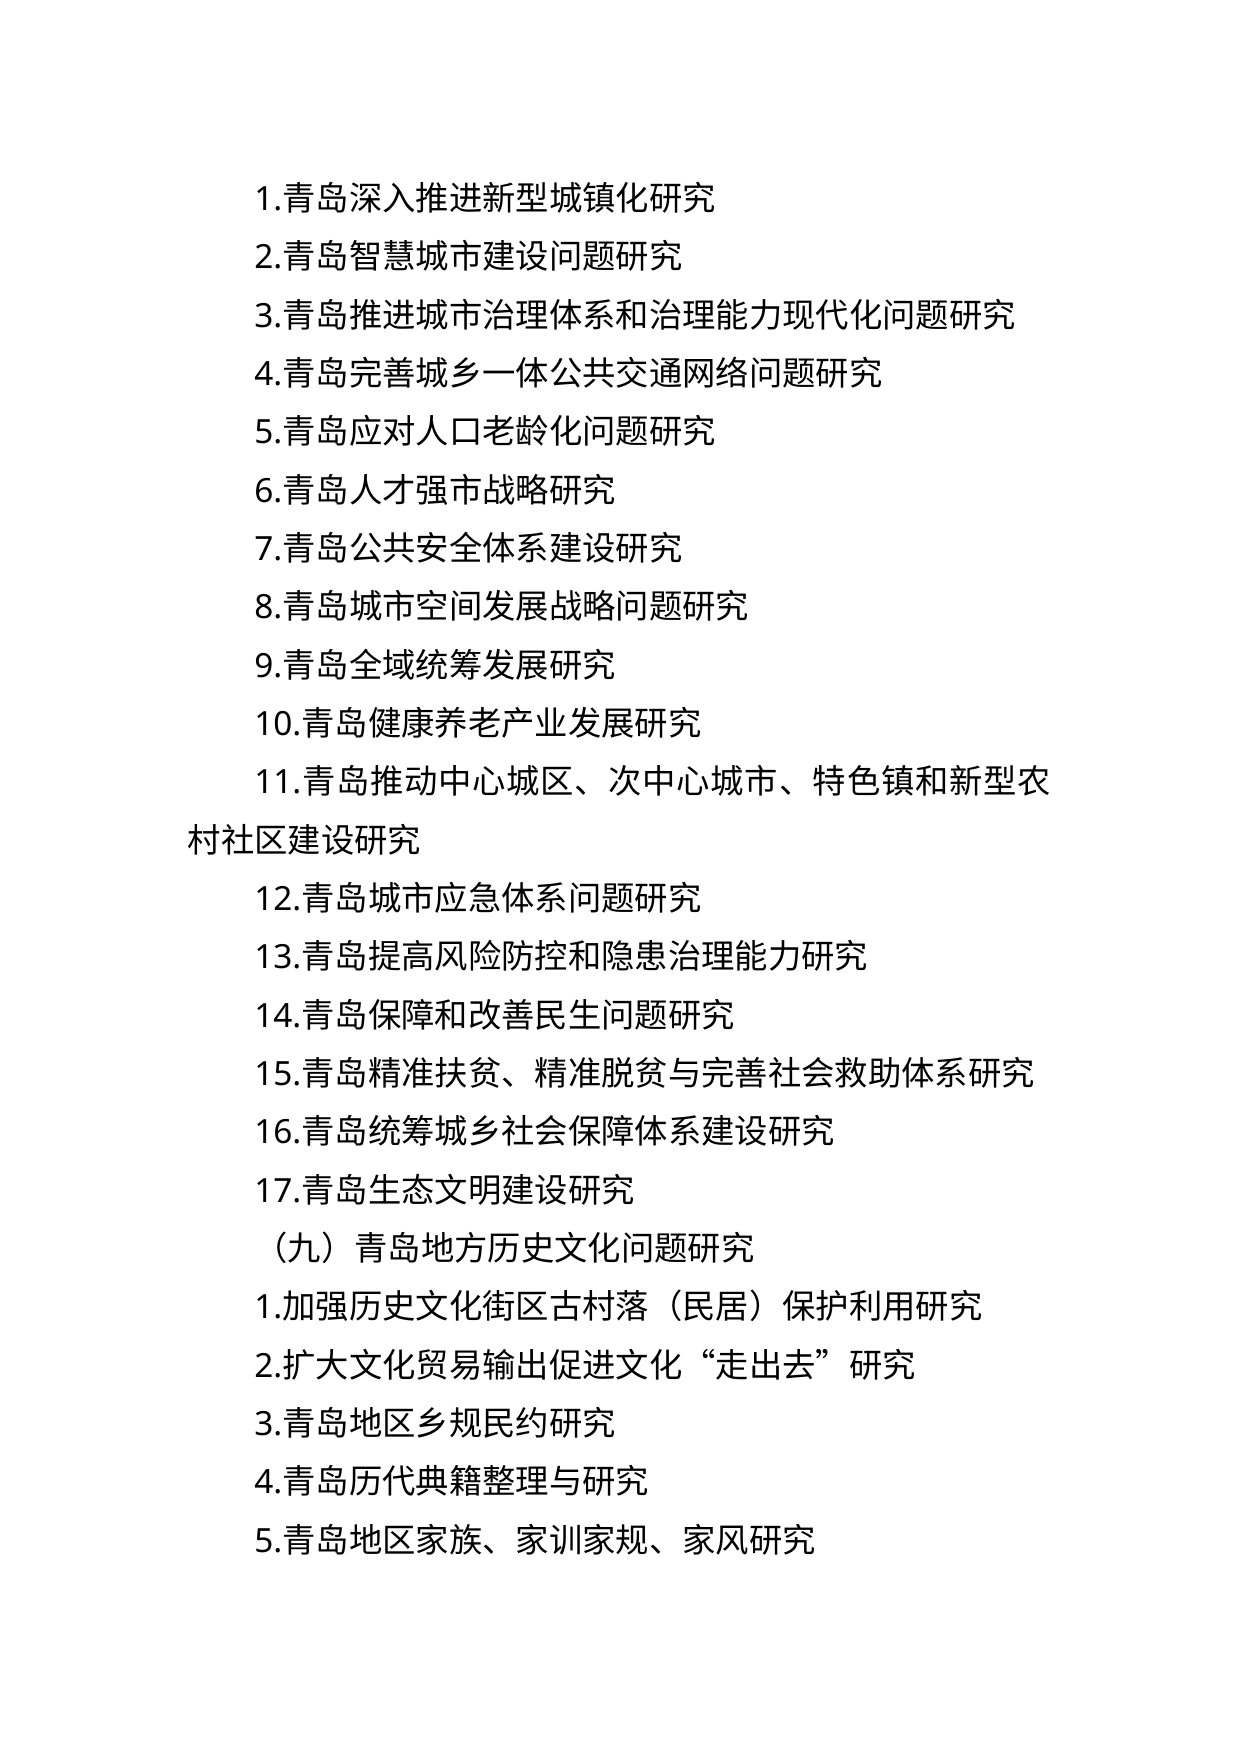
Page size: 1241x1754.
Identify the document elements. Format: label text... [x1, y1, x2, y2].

text 3.青岛地区乡规民约研究 [187, 1387, 1053, 1445]
text 5.青岛应对人口老龄化问题研究 [187, 395, 1053, 454]
text 13.青岛提高风险防控和隐患治理能力研究 [187, 920, 1053, 979]
text 5.青岛地区家族、家训家规、家风研究 [187, 1504, 1053, 1562]
text 1.加强历史文化街区古村落（民居）保护利用研究 [187, 1270, 1053, 1329]
text 4.青岛完善城乡一体公共交通网络问题研究 [187, 337, 1053, 395]
text 2.青岛智慧城市建设问题研究 [187, 220, 1053, 279]
text 15.青岛精准扶贫、精准脱贫与完善社会救助体系研究 [187, 1037, 1053, 1095]
text 2.扩大文化贸易输出促进文化“走出去”研究 [187, 1329, 1053, 1387]
text 6.青岛人才强市战略研究 [187, 454, 1053, 512]
text 10.青岛健康养老产业发展研究 [187, 687, 1053, 745]
text 12.青岛城市应急体系问题研究 [187, 862, 1053, 920]
text 1.青岛深入推进新型城镇化研究 [187, 162, 1053, 220]
text 7.青岛公共安全体系建设研究 [187, 512, 1053, 570]
text 4.青岛历代典籍整理与研究 [187, 1445, 1053, 1504]
text 11.青岛推动中心城区、次中心城市、特色镇和新型农村社区建设研究 [187, 745, 1053, 862]
text 17.青岛生态文明建设研究 [187, 1154, 1053, 1212]
text 8.青岛城市空间发展战略问题研究 [187, 570, 1053, 629]
text 9.青岛全域统筹发展研究 [187, 629, 1053, 687]
text 16.青岛统筹城乡社会保障体系建设研究 [187, 1095, 1053, 1154]
text （九）青岛地方历史文化问题研究 [187, 1212, 1053, 1270]
text 3.青岛推进城市治理体系和治理能力现代化问题研究 [187, 279, 1053, 337]
text 14.青岛保障和改善民生问题研究 [187, 979, 1053, 1037]
